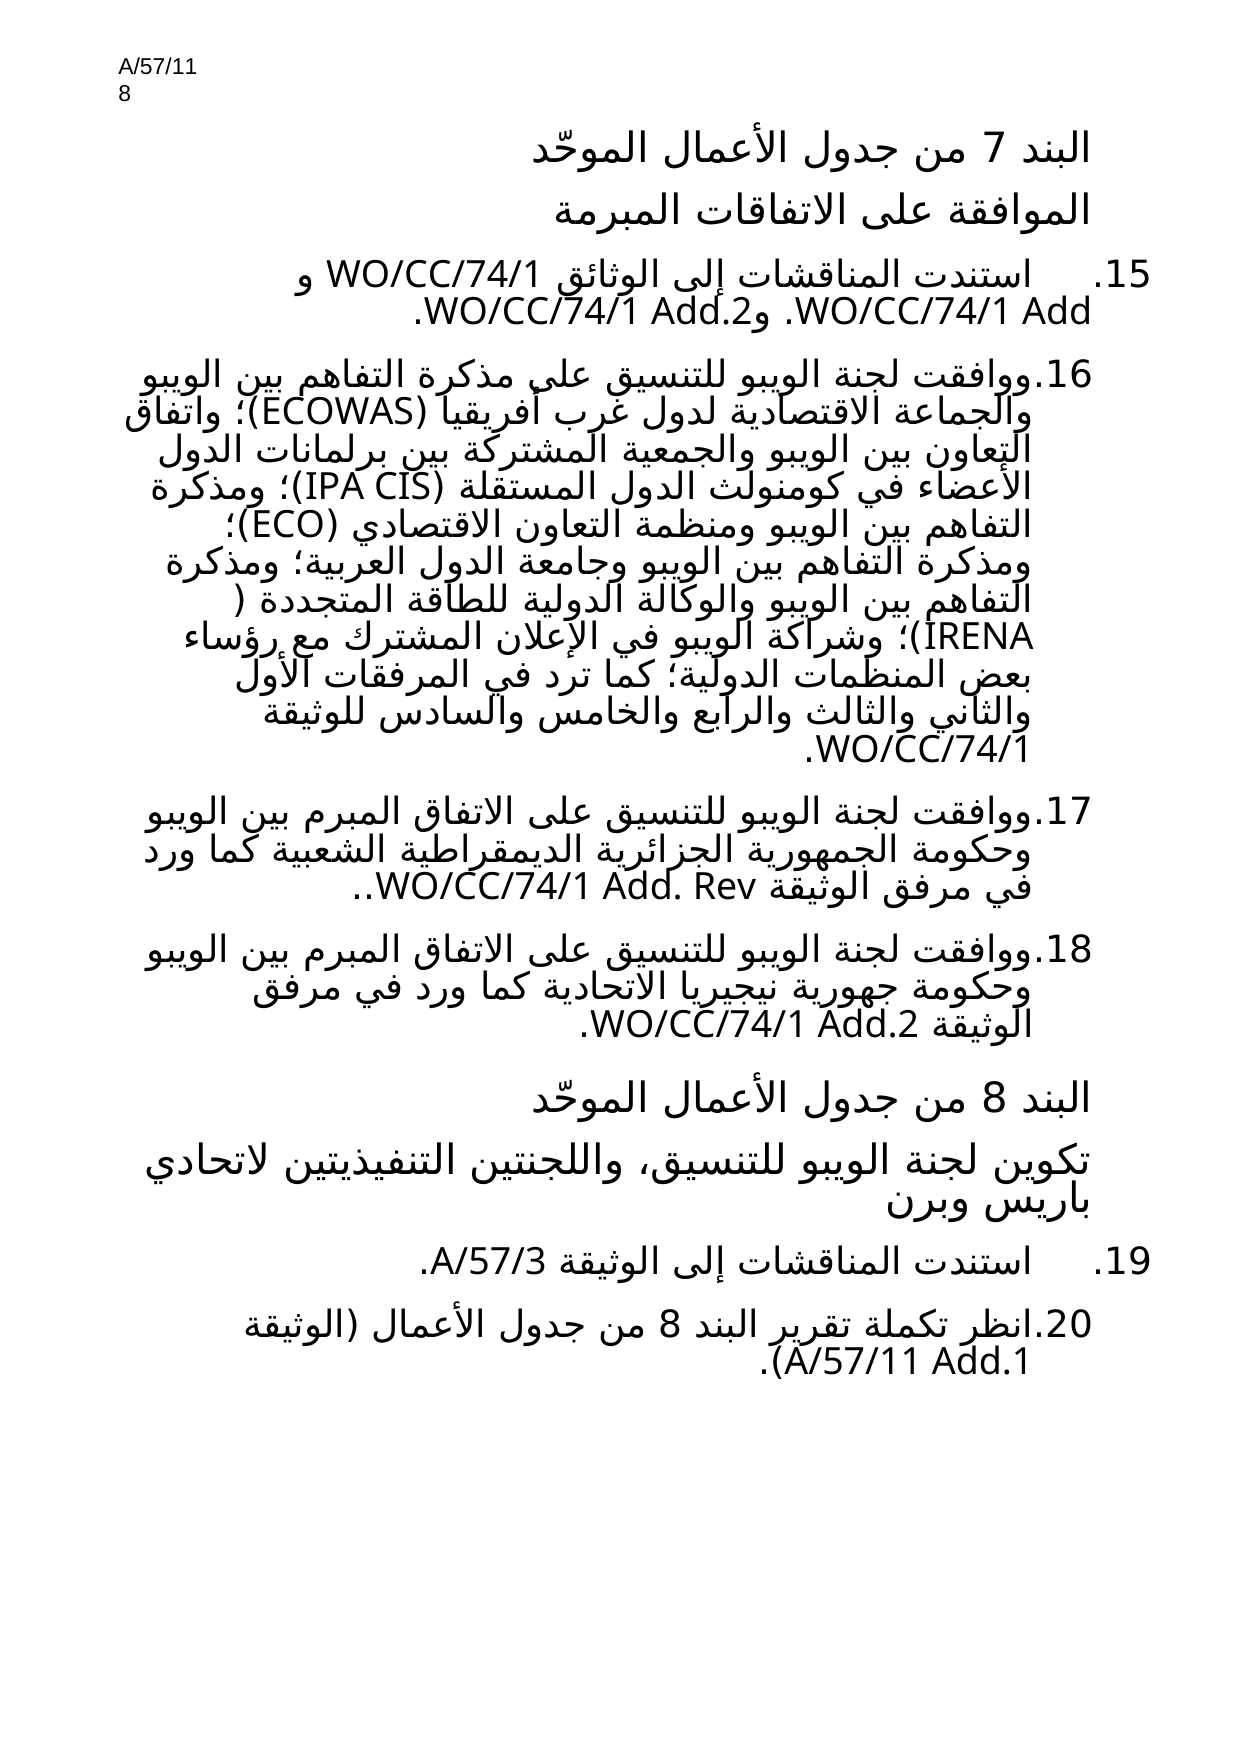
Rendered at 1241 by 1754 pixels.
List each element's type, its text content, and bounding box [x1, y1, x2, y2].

text الموافقة على الاتفاقات المبرمة [1033, 195, 1092, 232]
text استندت المناقشات إلى الوثيقة A/57/3. [118, 1245, 643, 1282]
text ‏ووافقت لجنة الويبو للتنسيق على مذكرة التفاهم بين الويبو والجماعة الاقتصادية لدول غرب أفريقيا (ECOWAS)؛ واتفاق التعاون بين الويبو والجمعية المشتركة بين برلمانات الدول الأعضاء في كومنولث الدول المستقلة (IPA CIS)؛ ومذكرة التفاهم بين الويبو ومنظمة التعاون الاقتصادي (ECO)؛ ومذكرة التفاهم بين الويبو وجامعة الدول العربية؛ ومذكرة التفاهم بين الويبو والوكالة الدولية للطاقة المتجددة (IRENA)؛ وشراكة الويبو في الإعلان المشترك مع رؤساء بعض المنظمات الدولية؛ كما ترد في المرفقات الأول والثاني والثالث والرابع والخامس والسادس للوثيقة WO/CC/74/1. [118, 357, 1033, 770]
text تكوين لجنة الويبو للتنسيق، واللجنتين التنفيذيتين لاتحادي باريس وبرن [118, 1145, 1092, 1220]
text الموافقة على الاتفاقات المبرمة [118, 195, 662, 232]
text ووافقت لجنة الويبو للتنسيق على الاتفاق المبرم بين الويبو وحكومة جهورية نيجيريا الاتحادية كما ورد في مرفق الوثيقة WO/CC/74/1 Add.2. [118, 932, 1033, 1045]
text البند 7 من جدول الأعمال الموحّد [118, 132, 629, 170]
text ووافقت لجنة الويبو للتنسيق على الاتفاق المبرم بين الويبو وحكومة الجمهورية الجزائرية الديمقراطية الشعبية كما ورد في مرفق الوثيقة WO/CC/74/1 Add. Rev.. [118, 795, 1033, 907]
text استندت المناقشات إلى الوثيقة A/57/3. [628, 1245, 1092, 1282]
text استندت المناقشات إلى الوثائق WO/CC/74/1 وWO/CC/74/1 Add. وWO/CC/74/1 Add.2. [118, 257, 1092, 332]
text انظر تكملة تقرير البند 8 من جدول الأعمال (الوثيقة A/57/11 Add.1). [118, 1307, 1033, 1382]
text البند 8 من جدول الأعمال الموحّد [118, 1082, 629, 1120]
text الموافقة على الاتفاقات المبرمة [608, 195, 1072, 232]
text البند 8 من جدول الأعمال الموحّد [590, 1082, 1092, 1120]
text البند 7 من جدول الأعمال الموحّد [590, 132, 1092, 170]
